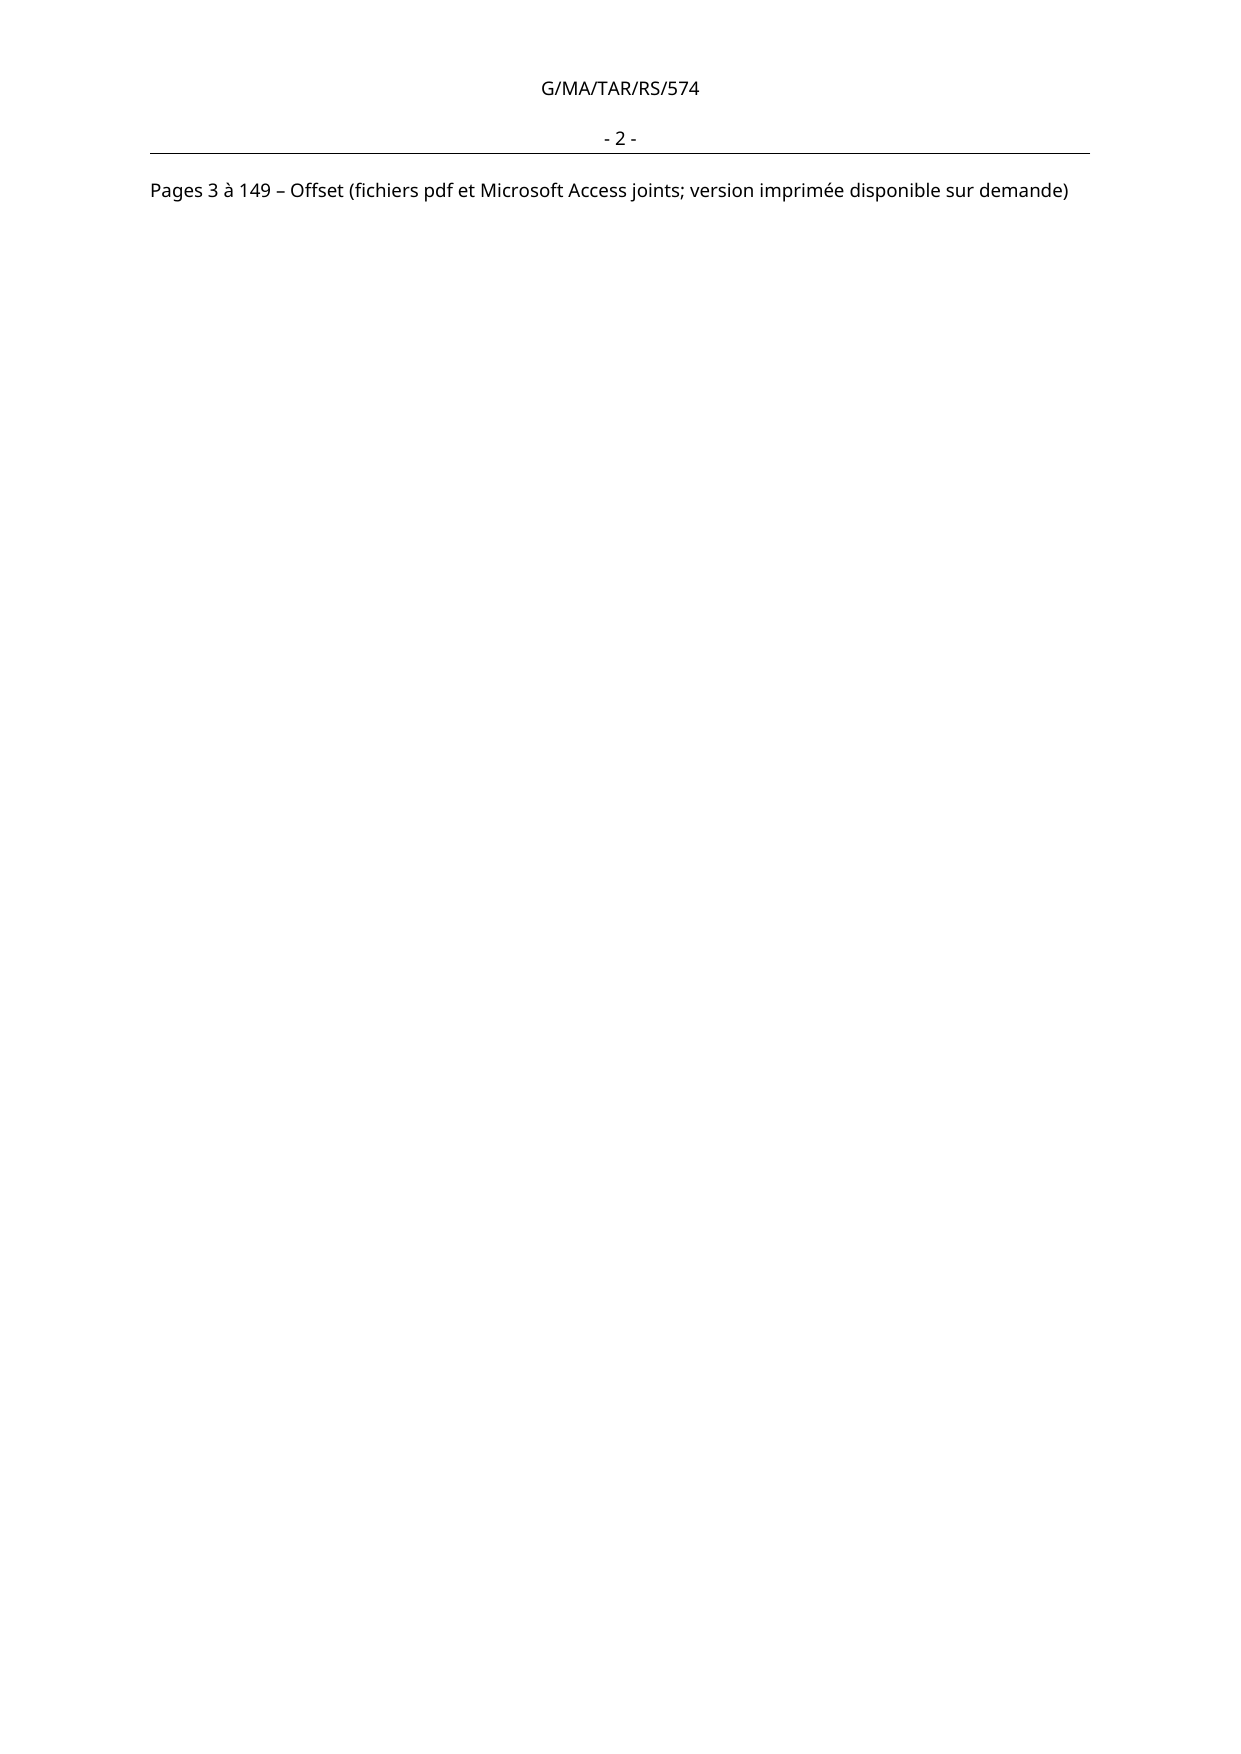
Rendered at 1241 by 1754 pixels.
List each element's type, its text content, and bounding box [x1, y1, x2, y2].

text Pages 3 à 149 – Offset (fichiers pdf et Microsoft Access joints; version imprimée disponible sur demande) [150, 177, 1090, 203]
